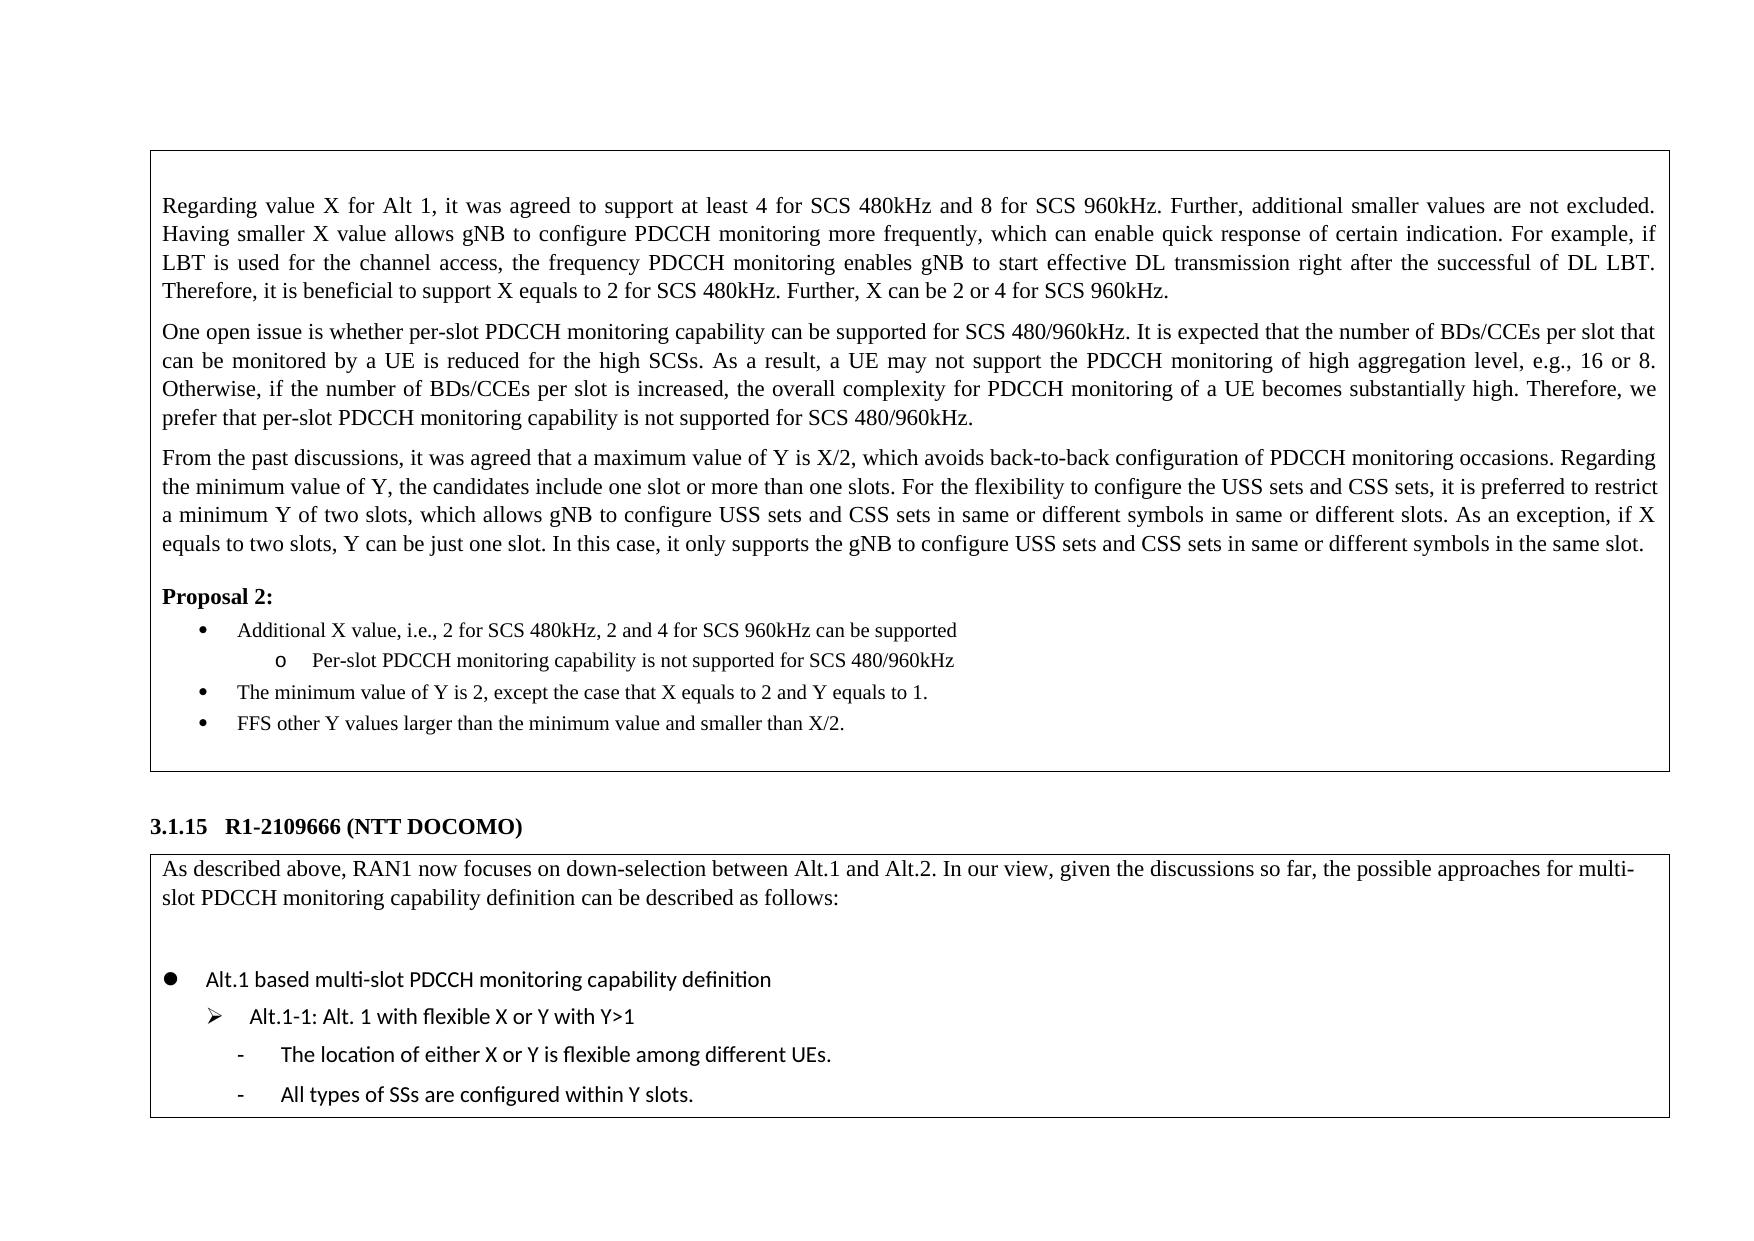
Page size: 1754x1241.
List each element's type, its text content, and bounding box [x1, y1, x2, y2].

subtitle R1-2109666 (NTT DOCOMO) [150, 813, 1604, 839]
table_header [151, 855, 1669, 1117]
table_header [151, 151, 1669, 771]
